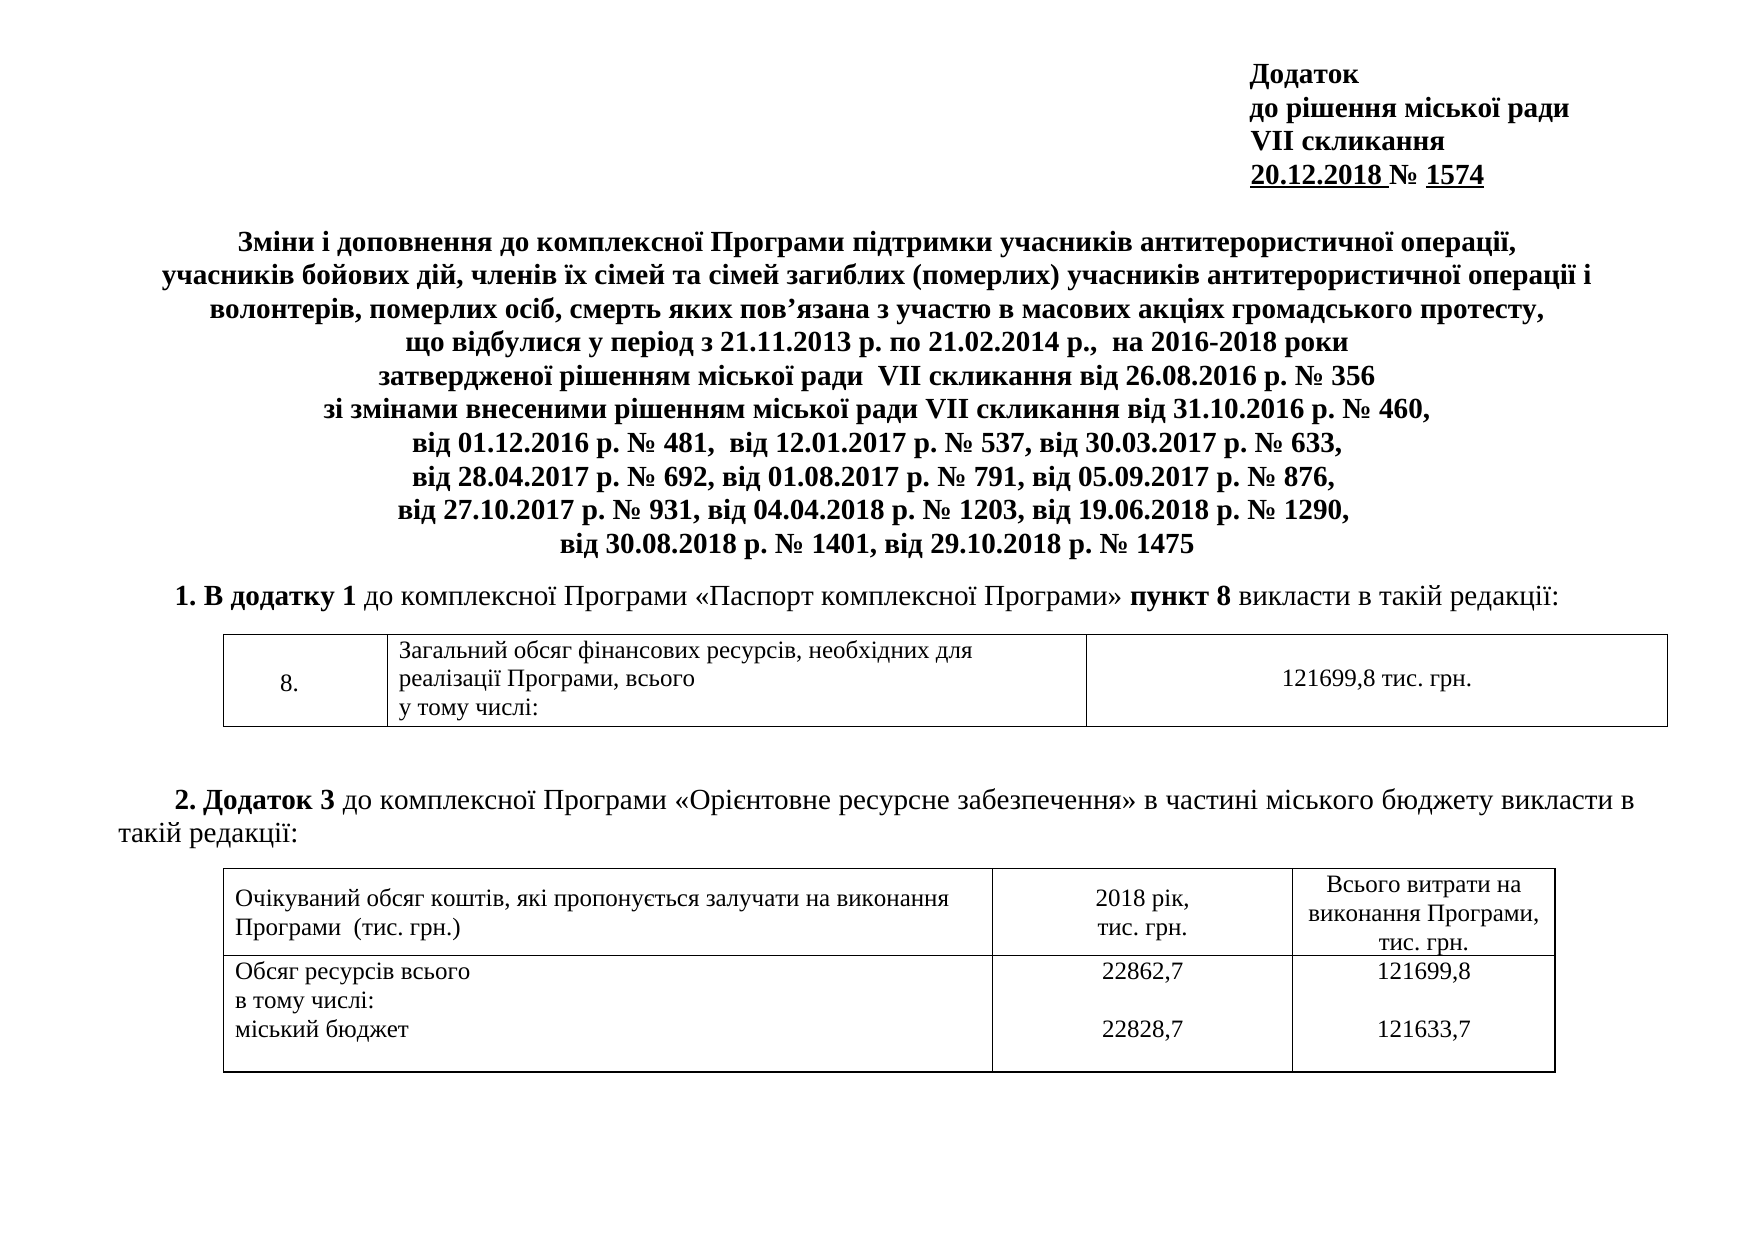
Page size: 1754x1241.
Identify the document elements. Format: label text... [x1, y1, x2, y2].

title 2. Додаток 3 до комплексної Програми «Орієнтовне ресурсне забезпечення» в частині міського бюджету викласти в такій редакції: [118, 782, 1636, 849]
text від 28.04.2017 р. № 692, від 01.08.2017 р. № 791, від 05.09.2017 р. № 876, від 27.10.2017 р. № 931, від 04.04.2018 р. № 1203, від 19.06.2018 р. № 1290, від 30.08.2018 р. № 1401, від 29.10.2018 р. № 1475 [118, 459, 1636, 559]
table_header 8. [224, 635, 387, 726]
text Зміни і доповнення до комплексної Програми підтримки учасників антитерористичної операції, [118, 224, 1636, 257]
text 1. В додатку 1 до комплексної Програми «Паспорт комплексної Програми» пункт 8 викласти в такій редакції: [118, 578, 1636, 612]
table_header Очікуваний обсяг коштів, які пропонується залучати на виконання Програми (тис. грн.) [224, 869, 992, 955]
table_header Загальний обсяг фінансових ресурсів, необхідних для реалізації Програми, всього у тому числі: [388, 635, 1086, 726]
text зі змінами внесеними рішенням міської ради VIІ скликання від 31.10.2016 р. № 460, від 01.12.2016 р. № 481, від 12.01.2017 р. № 537, від 30.03.2017 р. № 633, [118, 392, 1636, 459]
table_cell 22862,7 22828,7 [993, 956, 1292, 1071]
text затвердженої рішенням міської ради VIІ скликання від 26.08.2016 р. № 356 [118, 358, 1636, 392]
table_header 2018 рік, тис. грн. [993, 869, 1292, 955]
text VIІ скликання [118, 123, 1636, 157]
table_cell 121699,8 121633,7 [1293, 956, 1554, 1071]
table_header Всього витрати на виконання Програми, тис. грн. [1293, 869, 1554, 955]
text Додаток [118, 56, 1636, 90]
table_cell Обсяг ресурсів всього в тому числі: міський бюджет [224, 956, 992, 1071]
text учасників бойових дій, членів їх сімей та сімей загиблих (померлих) учасників антитерористичної операції і волонтерів, померлих осіб, смерть яких пов’язана з участю в масових акціях громадського протесту, що відбулися у період з 21.11.2013 р. по 21.02.2014 р., на 2016-2018 роки [118, 257, 1636, 358]
table_header 121699,8 тис. грн. [1087, 635, 1667, 726]
text до рішення міської ради [118, 90, 1636, 123]
text 20.12.2018 № 1574 [118, 157, 1636, 190]
